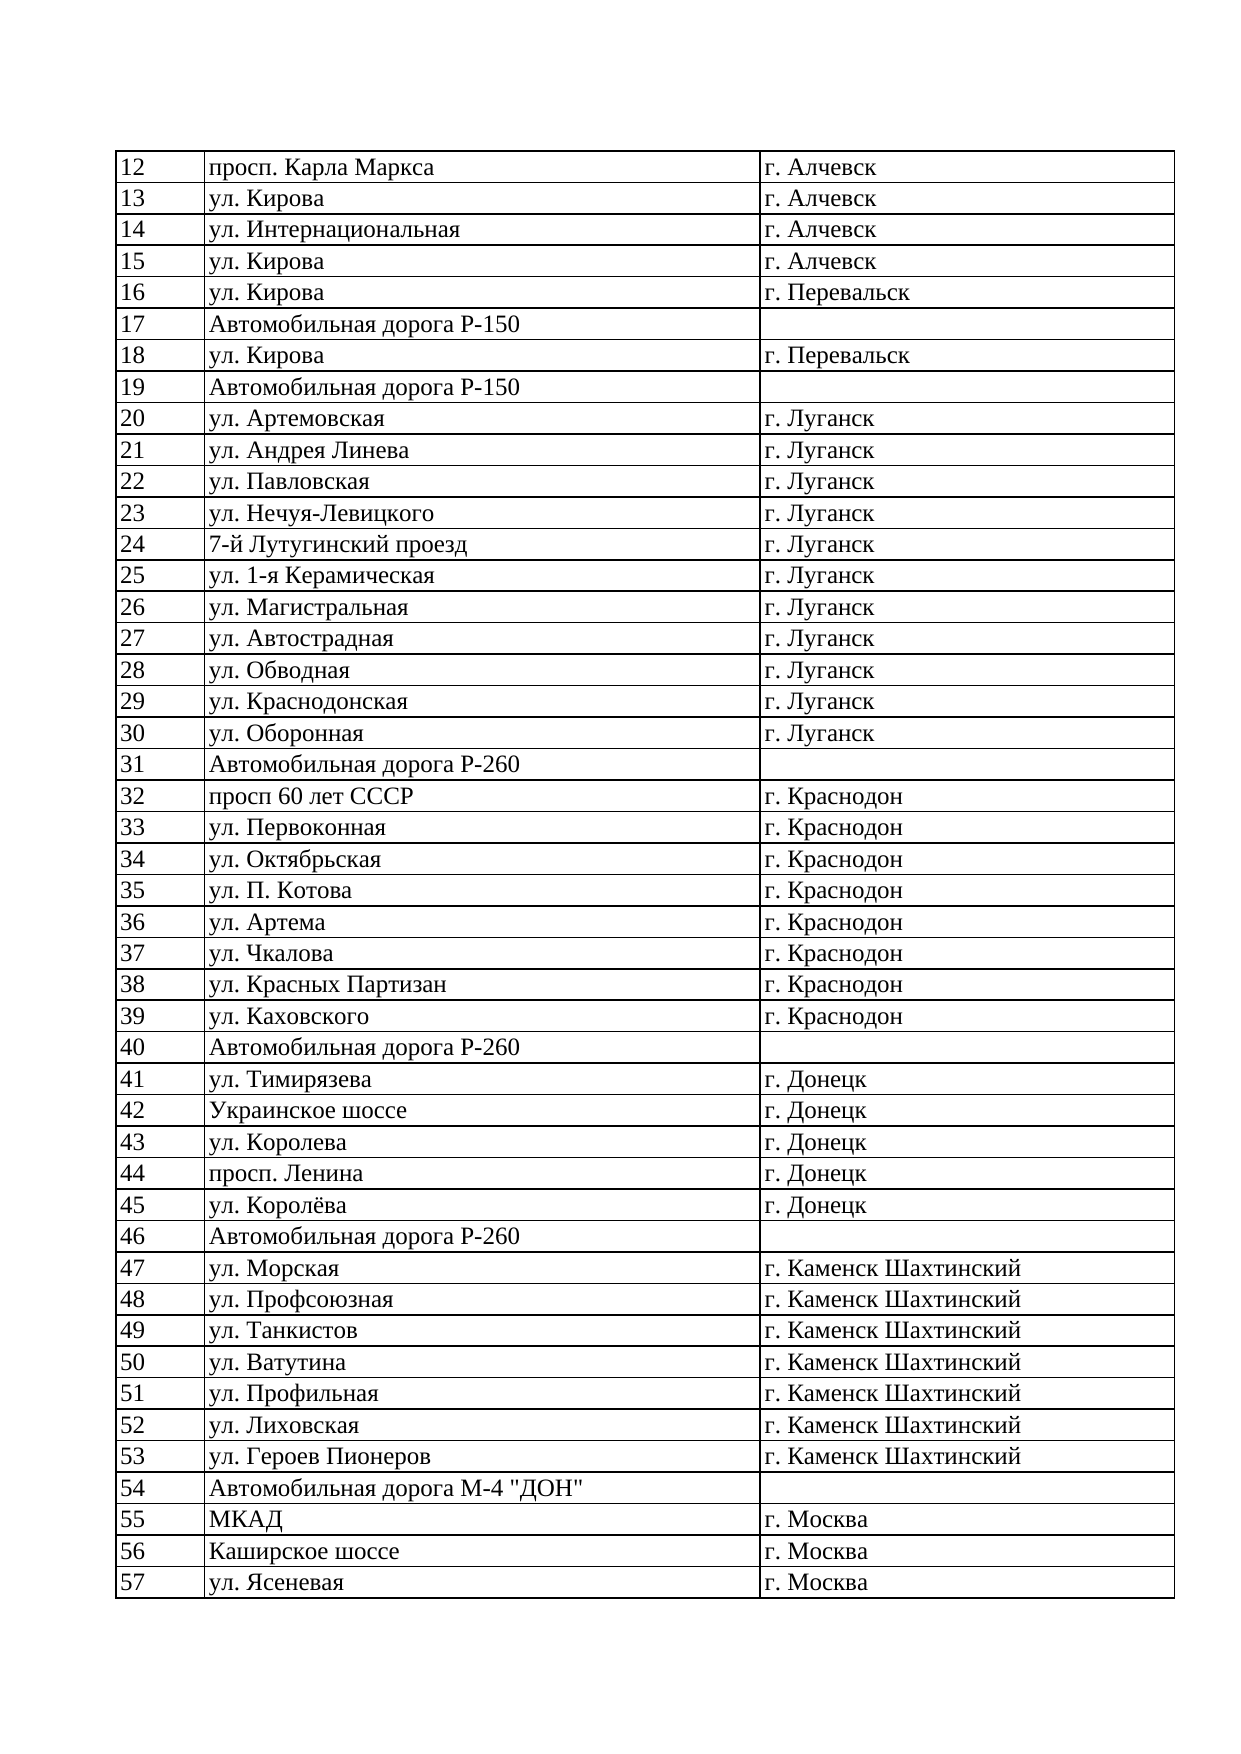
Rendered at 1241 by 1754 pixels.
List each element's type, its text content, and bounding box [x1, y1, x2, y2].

table_cell 57 [117, 1567, 204, 1597]
table_cell 38 [117, 970, 204, 999]
table_cell Автомобильная дорога Р-150 [205, 372, 759, 402]
table_cell просп. Ленина [205, 1158, 759, 1188]
table_cell ул. Тимирязева [205, 1064, 759, 1094]
table_cell ул. Интернациональная [205, 215, 759, 244]
table_cell г. Алчевск [761, 215, 1174, 244]
table_cell [761, 1473, 1174, 1503]
table_cell 47 [117, 1253, 204, 1282]
table_cell 37 [117, 938, 204, 968]
table_cell г. Каменск Шахтинский [761, 1284, 1174, 1314]
table_cell 43 [117, 1127, 204, 1157]
table_cell 50 [117, 1347, 204, 1377]
table_cell ул. Нечуя-Левицкого [205, 498, 759, 527]
table_cell ул. Октябрьская [205, 844, 759, 873]
table_cell 56 [117, 1536, 204, 1566]
table_cell г. Луганск [761, 529, 1174, 559]
table_cell г. Луганск [761, 561, 1174, 590]
table_cell 54 [117, 1473, 204, 1503]
table_cell г. Краснодон [761, 1001, 1174, 1031]
table_cell Украинское шоссе [205, 1095, 759, 1125]
table_cell ул. П. Котова [205, 875, 759, 905]
table_cell Автомобильная дорога Р-260 [205, 749, 759, 779]
table_cell 12 [117, 152, 204, 181]
table_cell г. Алчевск [761, 183, 1174, 213]
table_cell г. Луганск [761, 435, 1174, 464]
table_cell [761, 749, 1174, 779]
table_cell ул. Краснодонская [205, 686, 759, 716]
table_cell 19 [117, 372, 204, 402]
table_cell г. Перевальск [761, 340, 1174, 370]
table_cell Каширское шоссе [205, 1536, 759, 1566]
table_cell г. Каменск Шахтинский [761, 1347, 1174, 1377]
table_cell ул. Андрея Линева [205, 435, 759, 464]
table_cell г. Донецк [761, 1064, 1174, 1094]
table_cell ул. Лиховская [205, 1410, 759, 1440]
table_cell ул. Ватутина [205, 1347, 759, 1377]
table_cell ул. Павловская [205, 466, 759, 496]
table_cell ул. Кирова [205, 340, 759, 370]
table_cell ул. Артема [205, 907, 759, 936]
table_cell Автомобильная дорога Р-260 [205, 1032, 759, 1062]
table_cell ул. Королева [205, 1127, 759, 1157]
table_cell 52 [117, 1410, 204, 1440]
table_cell 46 [117, 1221, 204, 1251]
table_cell 42 [117, 1095, 204, 1125]
table_cell 15 [117, 246, 204, 276]
table_cell г. Каменск Шахтинский [761, 1253, 1174, 1282]
table_cell 23 [117, 498, 204, 527]
table_cell [761, 1032, 1174, 1062]
table_cell ул. Магистральная [205, 592, 759, 622]
table_cell ул. Кирова [205, 246, 759, 276]
table_cell 33 [117, 812, 204, 842]
table_cell г. Краснодон [761, 907, 1174, 936]
table_cell ул. Ясеневая [205, 1567, 759, 1597]
table_cell 25 [117, 561, 204, 590]
table_cell ул. Морская [205, 1253, 759, 1282]
table_cell г. Каменск Шахтинский [761, 1410, 1174, 1440]
table_cell г. Краснодон [761, 812, 1174, 842]
table_cell г. Донецк [761, 1158, 1174, 1188]
table_cell ул. Кирова [205, 277, 759, 307]
table_cell 20 [117, 403, 204, 433]
table_cell ул. Первоконная [205, 812, 759, 842]
table_cell г. Луганск [761, 686, 1174, 716]
table_cell [761, 372, 1174, 402]
table_cell ул. Артемовская [205, 403, 759, 433]
table_cell г. Луганск [761, 592, 1174, 622]
table_cell г. Донецк [761, 1095, 1174, 1125]
table_cell ул. Чкалова [205, 938, 759, 968]
table_cell 17 [117, 309, 204, 339]
table_cell ул. Обводная [205, 655, 759, 685]
table_cell 22 [117, 466, 204, 496]
table_cell 30 [117, 718, 204, 748]
table_cell 35 [117, 875, 204, 905]
table_cell [761, 309, 1174, 339]
table_cell 55 [117, 1504, 204, 1534]
table_cell 18 [117, 340, 204, 370]
table_cell 13 [117, 183, 204, 213]
table_cell 48 [117, 1284, 204, 1314]
table_cell 44 [117, 1158, 204, 1188]
table_cell г. Луганск [761, 655, 1174, 685]
table_cell 29 [117, 686, 204, 716]
table_cell ул. Профильная [205, 1378, 759, 1408]
table_cell г. Москва [761, 1567, 1174, 1597]
table_cell ул. 1-я Керамическая [205, 561, 759, 590]
table_cell 14 [117, 215, 204, 244]
table_cell МКАД [205, 1504, 759, 1534]
table_cell просп 60 лет СCСР [205, 781, 759, 811]
table_cell г. Краснодон [761, 844, 1174, 873]
table_cell Автомобильная дорога Р-150 [205, 309, 759, 339]
table_cell 28 [117, 655, 204, 685]
table_cell ул. Королёва [205, 1190, 759, 1219]
table_cell 26 [117, 592, 204, 622]
table_cell 36 [117, 907, 204, 936]
table_cell 53 [117, 1441, 204, 1471]
table_cell 16 [117, 277, 204, 307]
table_cell 7-й Лутугинский проезд [205, 529, 759, 559]
table_cell 51 [117, 1378, 204, 1408]
table_cell г. Краснодон [761, 781, 1174, 811]
table_cell г. Луганск [761, 623, 1174, 653]
table_cell ул. Автострадная [205, 623, 759, 653]
table_cell г. Краснодон [761, 970, 1174, 999]
table_cell 45 [117, 1190, 204, 1219]
table_cell Автомобильная дорога М-4 "ДОН" [205, 1473, 759, 1503]
table_cell г. Луганск [761, 718, 1174, 748]
table_cell 21 [117, 435, 204, 464]
table_cell 24 [117, 529, 204, 559]
table_cell 34 [117, 844, 204, 873]
table_cell 40 [117, 1032, 204, 1062]
table_cell ул. Кирова [205, 183, 759, 213]
table_cell г. Луганск [761, 498, 1174, 527]
table_cell ул. Оборонная [205, 718, 759, 748]
table_cell г. Донецк [761, 1127, 1174, 1157]
table_cell 27 [117, 623, 204, 653]
table_cell 41 [117, 1064, 204, 1094]
table_cell г. Донецк [761, 1190, 1174, 1219]
table_cell Автомобильная дорога Р-260 [205, 1221, 759, 1251]
table_cell ул. Профсоюзная [205, 1284, 759, 1314]
table_cell г. Алчевск [761, 246, 1174, 276]
table_cell г. Москва [761, 1504, 1174, 1534]
table_cell 32 [117, 781, 204, 811]
table_cell г. Алчевск [761, 152, 1174, 181]
table_cell г. Луганск [761, 403, 1174, 433]
table_cell г. Краснодон [761, 875, 1174, 905]
table_cell ул. Танкистов [205, 1316, 759, 1345]
table_cell г. Каменск Шахтинский [761, 1441, 1174, 1471]
table_cell г. Каменск Шахтинский [761, 1378, 1174, 1408]
table_cell г. Краснодон [761, 938, 1174, 968]
table_cell 39 [117, 1001, 204, 1031]
table_cell г. Луганск [761, 466, 1174, 496]
table_cell [761, 1221, 1174, 1251]
table_cell г. Перевальск [761, 277, 1174, 307]
table_cell ул. Героев Пионеров [205, 1441, 759, 1471]
table_cell г. Москва [761, 1536, 1174, 1566]
table_cell ул. Красных Партизан [205, 970, 759, 999]
table_cell г. Каменск Шахтинский [761, 1316, 1174, 1345]
table_cell ул. Каховского [205, 1001, 759, 1031]
table_cell просп. Карла Маркса [205, 152, 759, 181]
table_cell 49 [117, 1316, 204, 1345]
table_cell 31 [117, 749, 204, 779]
